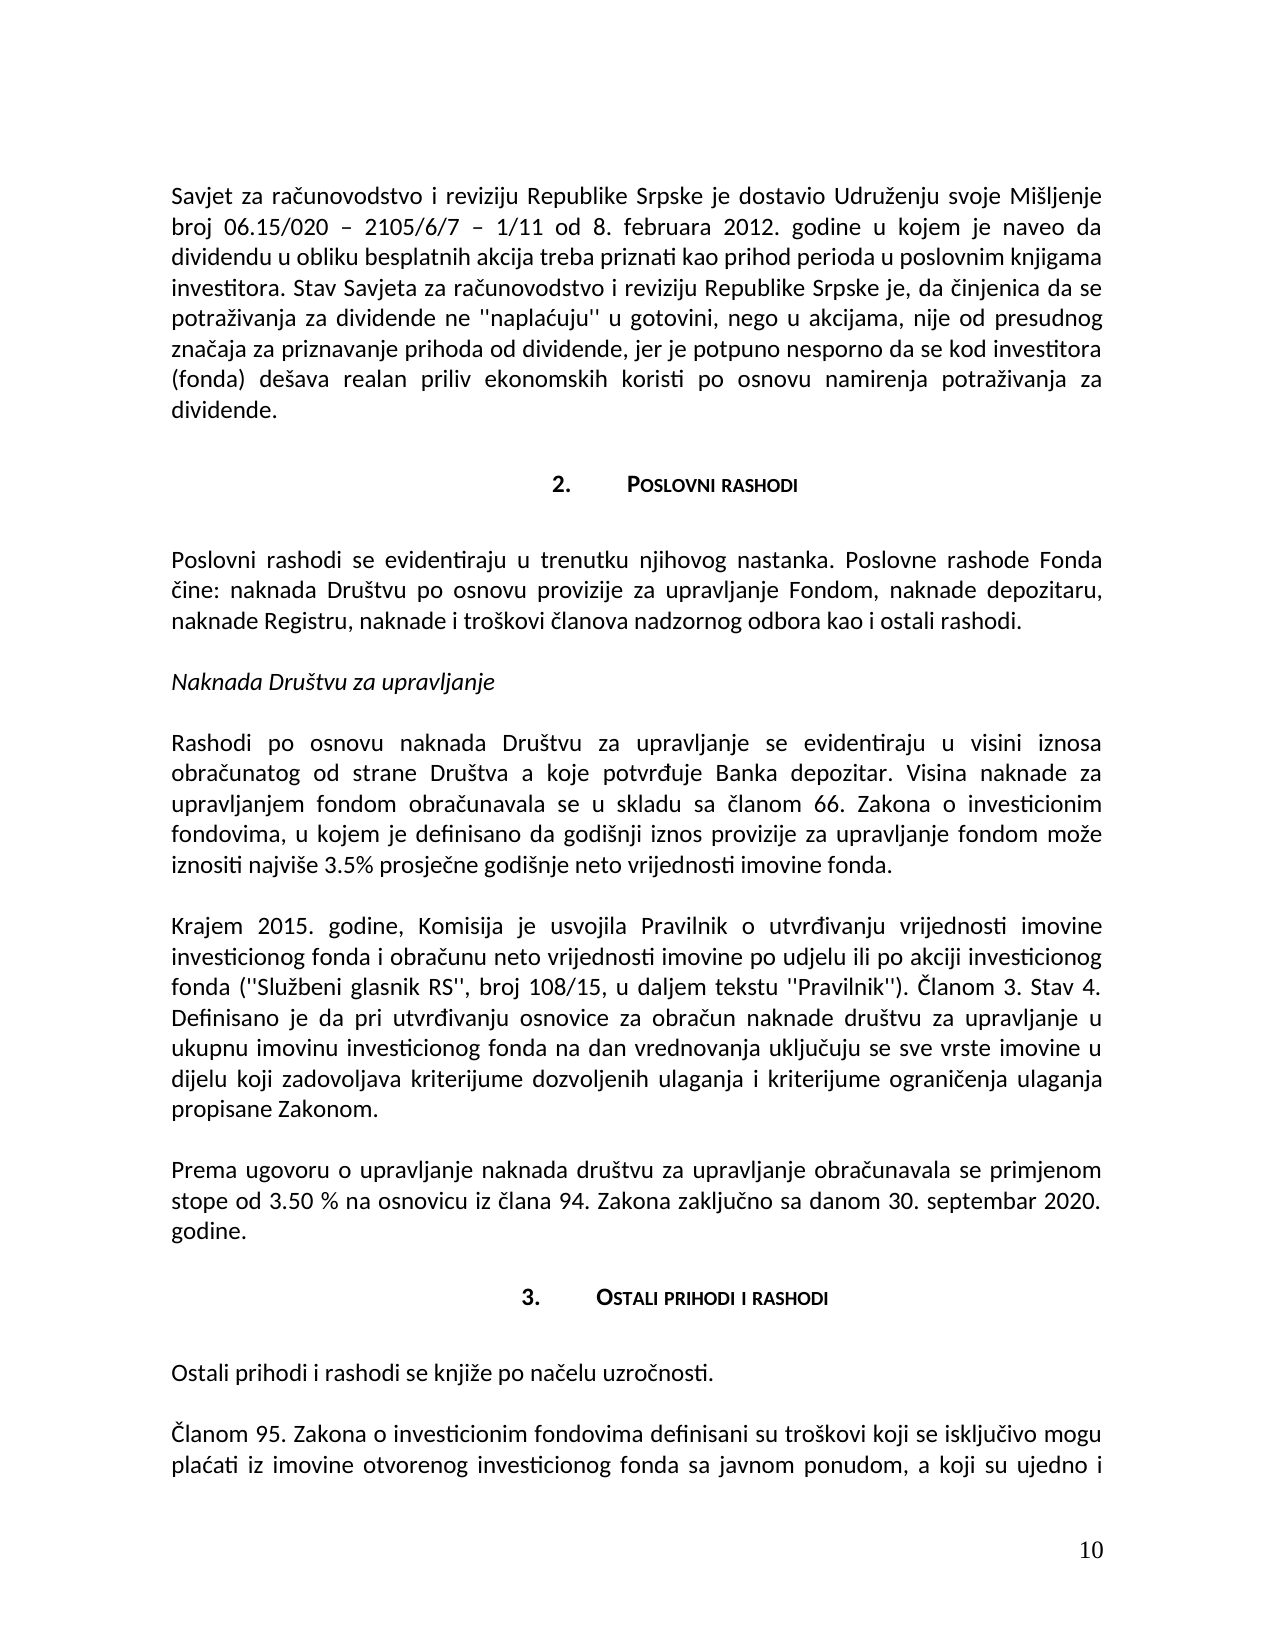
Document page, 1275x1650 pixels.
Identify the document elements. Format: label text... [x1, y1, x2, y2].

text Naknada Društvu za upravljanje [171, 666, 1104, 697]
text Savjet za računovodstvo i reviziju Republike Srpske je dostavio Udruženju svoje Mišljenje broj 06.15/020 – 2105/6/7 – 1/11 od 8. februara 2012. godine u kojem je naveo da dividendu u obliku besplatnih akcija treba priznati kao prihod perioda u poslovnim knjigama investitora. Stav Savjeta za računovodstvo i reviziju Republike Srpske je, da činjenica da se potraživanja za dividende ne ''naplaćuju'' u gotovini, nego u akcijama, nije od presudnog značaja za priznavanje prihoda od dividende, jer je potpuno nesporno da se kod investitora (fonda) dešava realan priliv ekonomskih koristi po osnovu namirenja potraživanja za dividende. [171, 181, 1104, 425]
text Poslovni rashodi se evidentiraju u trenutku njihovog nastanka. Poslovne rashode Fonda čine: naknada Društvu po osnovu provizije za upravljanje Fondom, naknade depozitaru, naknade Registru, naknade i troškovi članova nadzornog odbora kao i ostali rashodi. [171, 544, 1104, 636]
subtitle Poslovni rashodi [246, 468, 1104, 498]
text Rashodi po osnovu naknada Društvu za upravljanje se evidentiraju u visini iznosa obračunatog od strane Društva a koje potvrđuje Banka depozitar. Visina naknade za upravljanjem fondom obračunavala se u skladu sa članom 66. Zakona o investicionim fondovima, u kojem je definisano da godišnji iznos provizije za upravljanje fondom može iznositi najviše 3.5% prosječne godišnje neto vrijednosti imovine fonda. [171, 727, 1104, 880]
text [171, 1419, 1104, 1480]
text Ostali prihodi i rashodi se knjiže po načelu uzročnosti. [171, 1358, 1104, 1388]
text Prema ugovoru o upravljanje naknada društvu za upravljanje obračunavala se primjenom stope od 3.50 % na osnovicu iz člana 94. Zakona zaključno sa danom 30. septembar 2020. godine. [171, 1154, 1104, 1246]
subtitle Ostali prihodi i rashodi [246, 1281, 1104, 1312]
text Krajem 2015. godine, Komisija je usvojila Pravilnik o utvrđivanju vrijednosti imovine investicionog fonda i obračunu neto vrijednosti imovine po udjelu ili po akciji investicionog fonda (''Službeni glasnik RS'', broj 108/15, u daljem tekstu ''Pravilnik''). Članom 3. Stav 4. Definisano je da pri utvrđivanju osnovice za obračun naknade društvu za upravljanje u ukupnu imovinu investicionog fonda na dan vrednovanja uključuju se sve vrste imovine u dijelu koji zadovoljava kriterijume dozvoljenih ulaganja i kriterijume ograničenja ulaganja propisane Zakonom. [171, 910, 1104, 1124]
